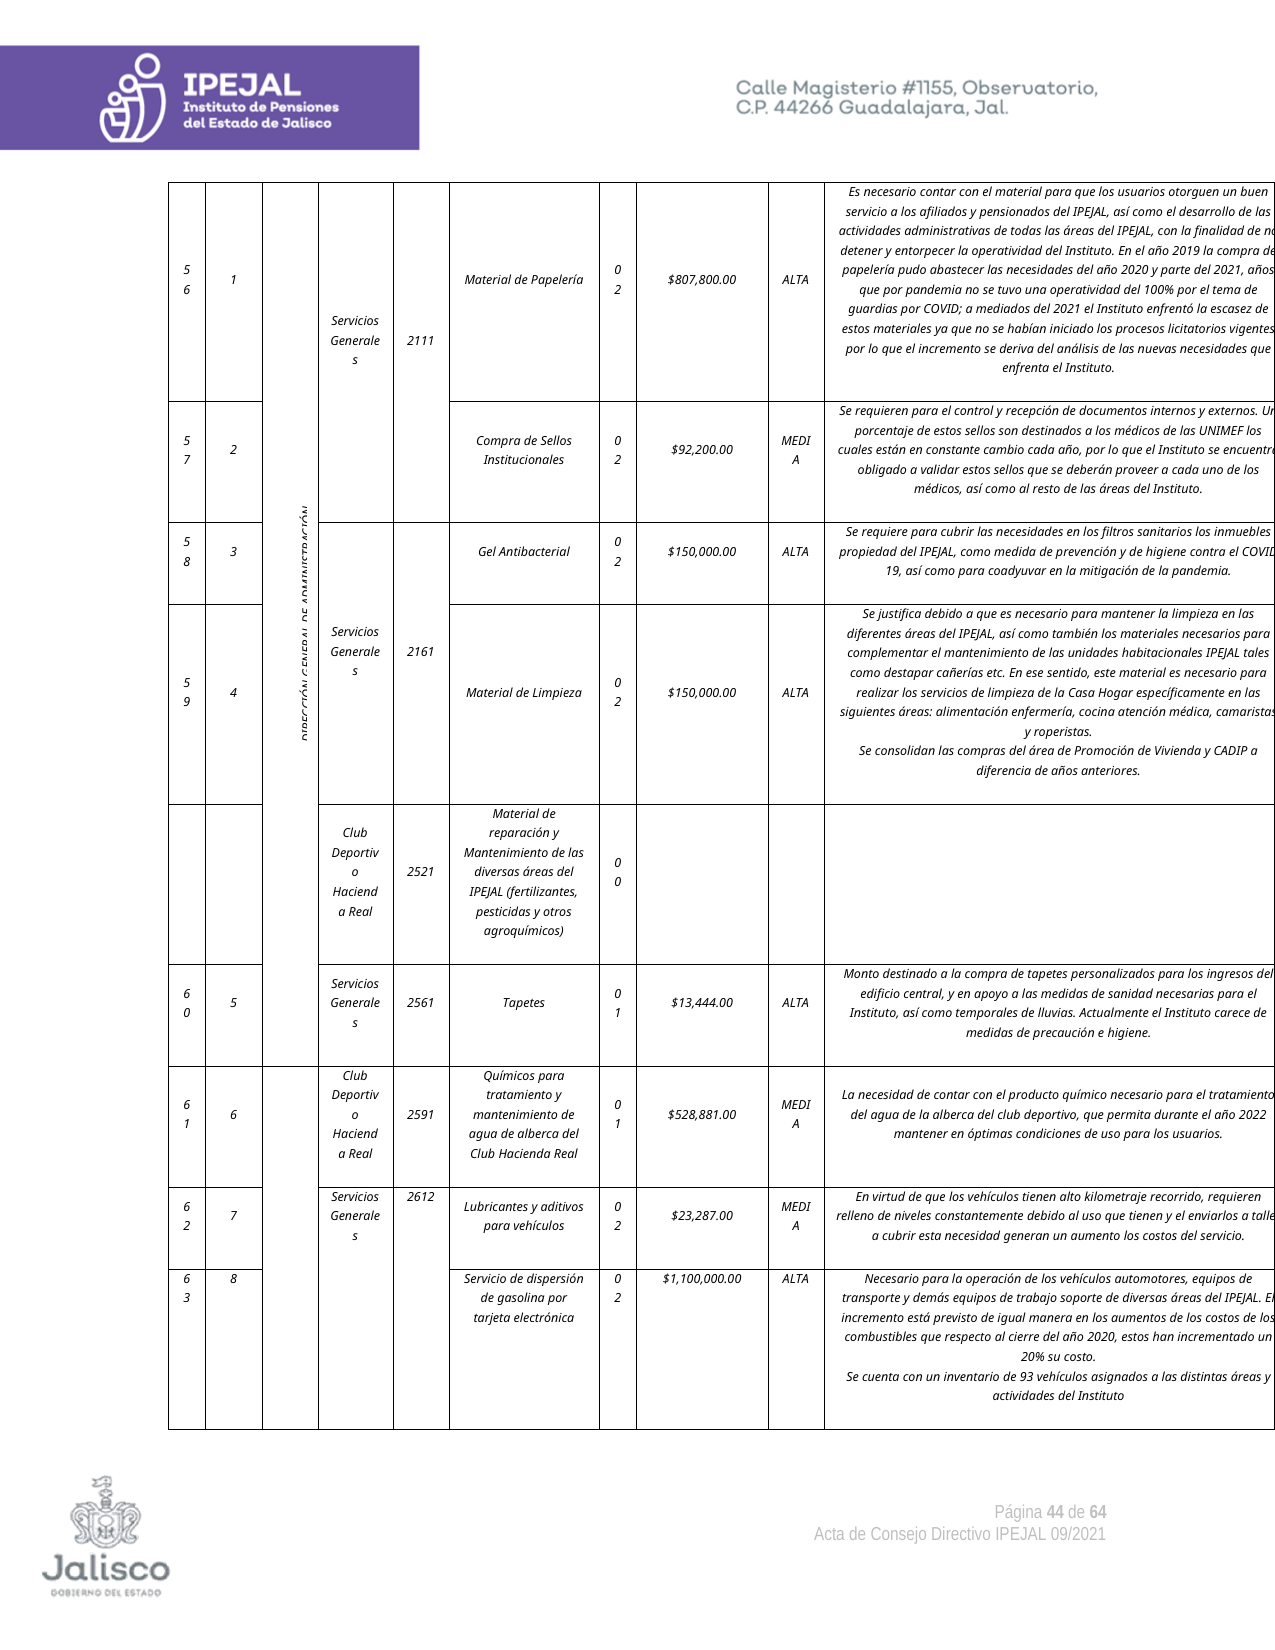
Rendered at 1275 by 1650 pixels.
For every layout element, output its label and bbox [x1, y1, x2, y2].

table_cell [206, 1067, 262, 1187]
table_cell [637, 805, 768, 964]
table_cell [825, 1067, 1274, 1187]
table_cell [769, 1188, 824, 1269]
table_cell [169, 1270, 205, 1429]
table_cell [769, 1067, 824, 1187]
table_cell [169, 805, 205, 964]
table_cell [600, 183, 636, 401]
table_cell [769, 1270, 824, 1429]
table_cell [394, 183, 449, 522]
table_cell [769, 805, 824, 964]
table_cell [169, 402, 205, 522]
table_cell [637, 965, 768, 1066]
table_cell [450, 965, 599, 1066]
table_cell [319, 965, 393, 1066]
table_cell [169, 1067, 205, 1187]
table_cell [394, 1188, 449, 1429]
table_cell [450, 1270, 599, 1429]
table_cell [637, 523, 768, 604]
picture [37, 1462, 176, 1616]
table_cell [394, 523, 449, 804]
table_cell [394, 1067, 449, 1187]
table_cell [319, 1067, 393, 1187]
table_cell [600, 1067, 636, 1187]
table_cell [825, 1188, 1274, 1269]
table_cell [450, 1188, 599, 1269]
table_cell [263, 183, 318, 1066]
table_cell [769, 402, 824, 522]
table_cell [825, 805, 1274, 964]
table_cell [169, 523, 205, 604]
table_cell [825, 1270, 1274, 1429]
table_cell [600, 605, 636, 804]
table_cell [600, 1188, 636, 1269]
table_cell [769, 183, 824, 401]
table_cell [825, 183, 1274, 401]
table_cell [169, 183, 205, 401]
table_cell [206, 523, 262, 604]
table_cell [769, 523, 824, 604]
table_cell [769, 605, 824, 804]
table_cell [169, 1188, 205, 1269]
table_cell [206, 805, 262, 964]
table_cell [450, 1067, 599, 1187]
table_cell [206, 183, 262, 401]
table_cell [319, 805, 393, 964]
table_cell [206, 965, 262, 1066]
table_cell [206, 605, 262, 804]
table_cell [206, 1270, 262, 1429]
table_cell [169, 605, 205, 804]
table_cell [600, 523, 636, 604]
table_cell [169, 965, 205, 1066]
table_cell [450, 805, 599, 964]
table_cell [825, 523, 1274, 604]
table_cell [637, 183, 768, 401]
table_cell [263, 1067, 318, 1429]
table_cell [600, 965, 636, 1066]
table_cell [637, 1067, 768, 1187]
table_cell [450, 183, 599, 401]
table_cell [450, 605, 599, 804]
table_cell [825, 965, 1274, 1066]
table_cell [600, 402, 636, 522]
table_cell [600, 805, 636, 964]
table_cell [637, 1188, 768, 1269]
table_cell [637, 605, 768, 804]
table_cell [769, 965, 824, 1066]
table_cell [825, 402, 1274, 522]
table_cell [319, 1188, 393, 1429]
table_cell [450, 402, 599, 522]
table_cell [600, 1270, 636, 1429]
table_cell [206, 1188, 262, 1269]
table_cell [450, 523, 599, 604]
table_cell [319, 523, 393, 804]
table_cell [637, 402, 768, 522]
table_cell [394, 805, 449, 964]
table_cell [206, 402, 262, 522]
picture [0, 0, 1257, 182]
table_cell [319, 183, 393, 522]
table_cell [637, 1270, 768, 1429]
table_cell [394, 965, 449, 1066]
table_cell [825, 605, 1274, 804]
